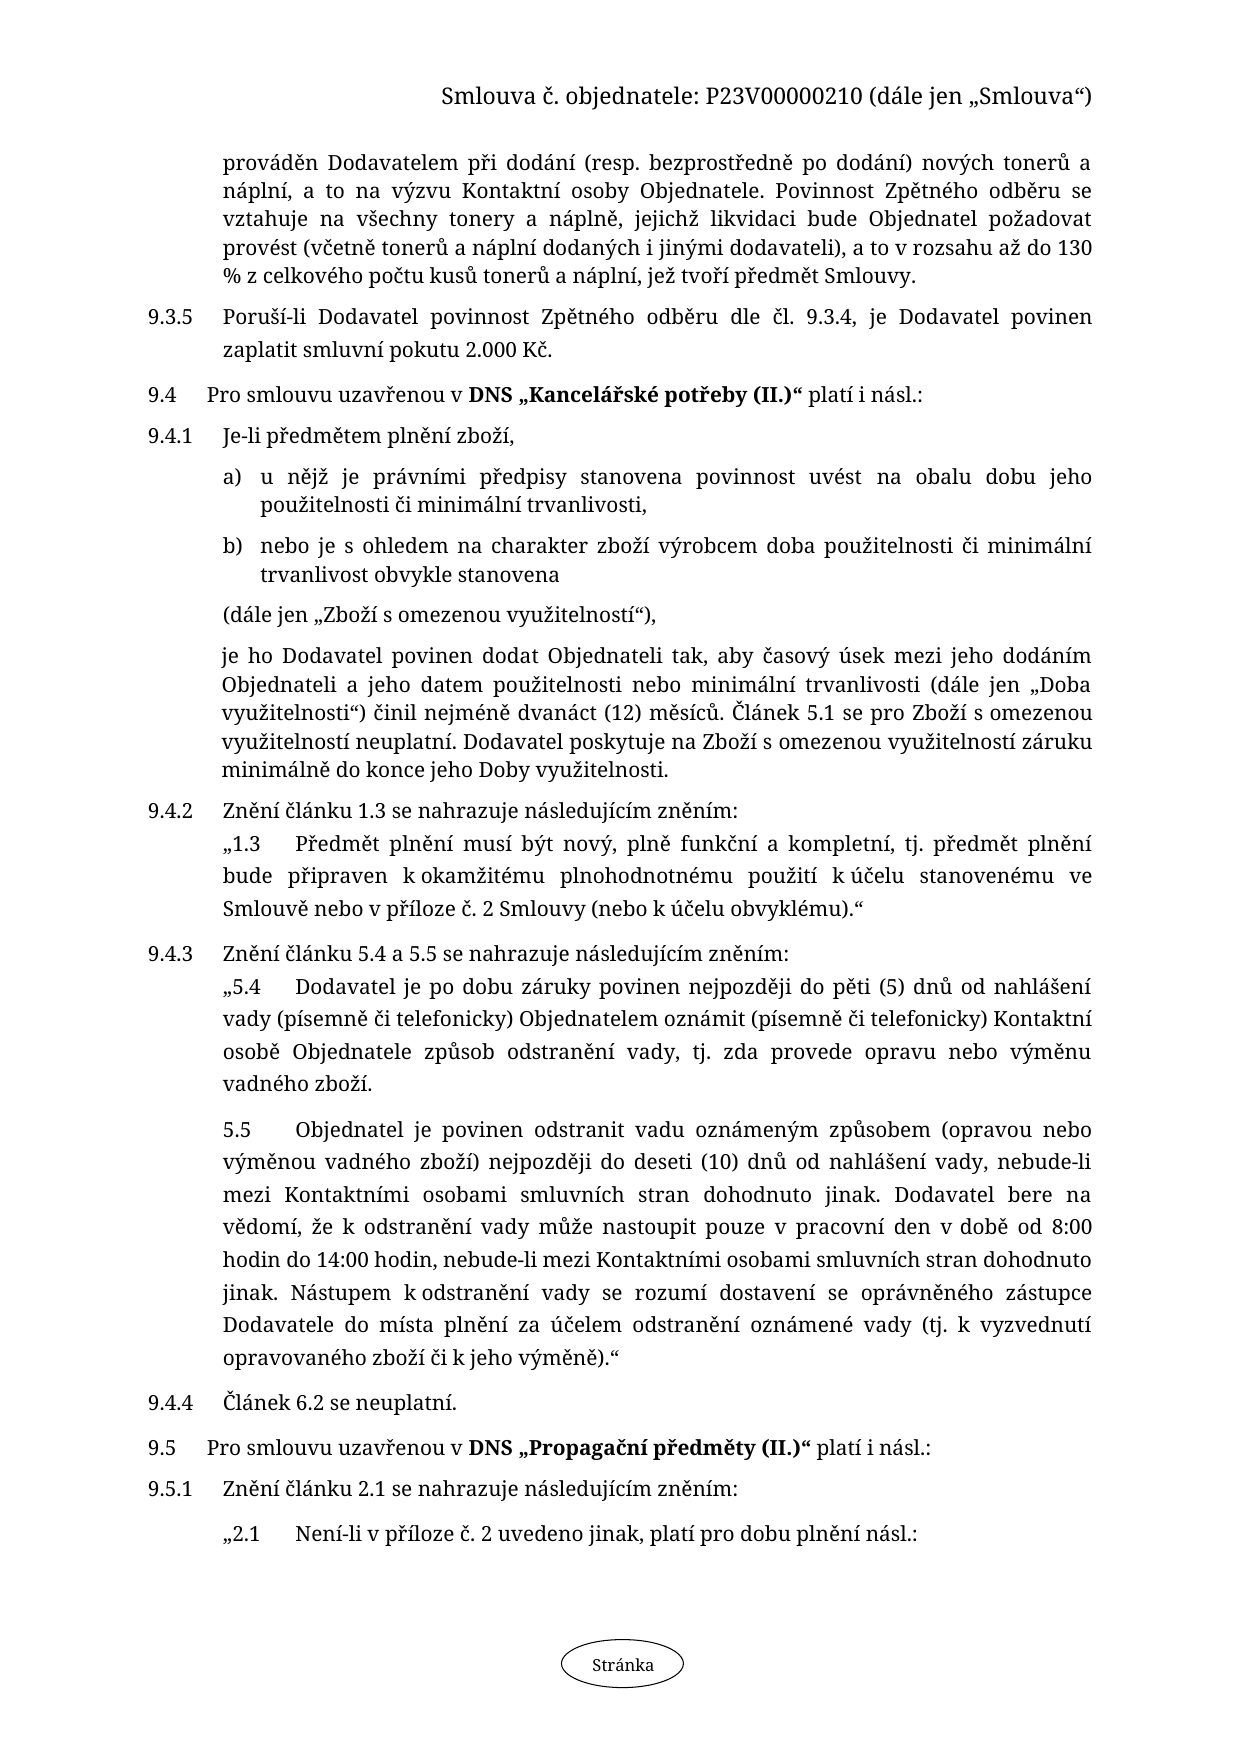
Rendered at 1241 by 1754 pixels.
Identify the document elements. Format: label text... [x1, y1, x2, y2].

list „2.1 Není-li v příloze č. 2 uvedeno jinak, platí pro dobu plnění násl.: [223, 1519, 1093, 1548]
list Pro smlouvu uzavřenou v DNS „Kancelářské potřeby (II.)“ platí i násl.: [148, 380, 1093, 408]
text je ho Dodavatel povinen dodat Objednateli tak, aby časový úsek mezi jeho dodáním Objednateli a jeho datem použitelnosti nebo minimální trvanlivosti (dále jen „Doba využitelnosti“) činil nejméně dvanáct (12) měsíců. Článek 5.1 se pro Zboží s omezenou využitelností neuplatní. Dodavatel poskytuje na Zboží s omezenou využitelností záruku minimálně do konce jeho Doby využitelnosti. [221, 642, 1093, 784]
list Znění článku 1.3 se nahrazuje následujícím zněním: [148, 796, 1093, 825]
list Článek 6.2 se neuplatní. [148, 1388, 1093, 1416]
list 5.5 Objednatel je povinen odstranit vadu oznámeným způsobem (opravou nebo výměnou vadného zboží) nejpozději do deseti (10) dnů od nahlášení vady, nebude-li mezi Kontaktními osobami smluvních stran dohodnuto jinak. Dodavatel bere na vědomí, že k odstranění vady může nastoupit pouze v pracovní den v době od 8:00 hodin do 14:00 hodin, nebude-li mezi Kontaktními osobami smluvních stran dohodnuto jinak. Nástupem k odstranění vady se rozumí dostavení se oprávněného zástupce Dodavatele do místa plnění za účelem odstranění oznámené vady (tj. k vyzvednutí opravovaného zboží či k jeho výměně).“ [223, 1115, 1093, 1371]
list Pro smlouvu uzavřenou v DNS „Propagační předměty (II.)“ platí i násl.: [148, 1433, 1093, 1462]
list Poruší-li Dodavatel povinnost Zpětného odběru dle čl. 9.3.4, je Dodavatel povinen zaplatit smluvní pokutu 2.000 Kč. [148, 302, 1093, 363]
list „5.4 Dodavatel je po dobu záruky povinen nejpozději do pěti (5) dnů od nahlášení vady (písemně či telefonicky) Objednatelem oznámit (písemně či telefonicky) Kontaktní osobě Objednatele způsob odstranění vady, tj. zda provede opravu nebo výměnu vadného zboží. [223, 972, 1093, 1098]
list „1.3 Předmět plnění musí být nový, plně funkční a kompletní, tj. předmět plnění bude připraven k okamžitému plnohodnotnému použití k účelu stanovenému ve Smlouvě nebo v příloze č. 2 Smlouvy (nebo k účelu obvyklému).“ [223, 829, 1093, 922]
list Je-li předmětem plnění zboží, [148, 421, 1093, 449]
text (dále jen „Zboží s omezenou využitelností“), [223, 601, 1093, 629]
list Znění článku 5.4 a 5.5 se nahrazuje následujícím zněním: [148, 939, 1093, 968]
list Znění článku 2.1 se nahrazuje následujícím zněním: [148, 1474, 1093, 1502]
list nebo je s ohledem na charakter zboží výrobcem doba použitelnosti či minimální trvanlivost obvykle stanovena [223, 531, 1093, 588]
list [148, 148, 1093, 290]
list u nějž je právními předpisy stanovena povinnost uvést na obalu dobu jeho použitelnosti či minimální trvanlivosti, [223, 462, 1093, 519]
